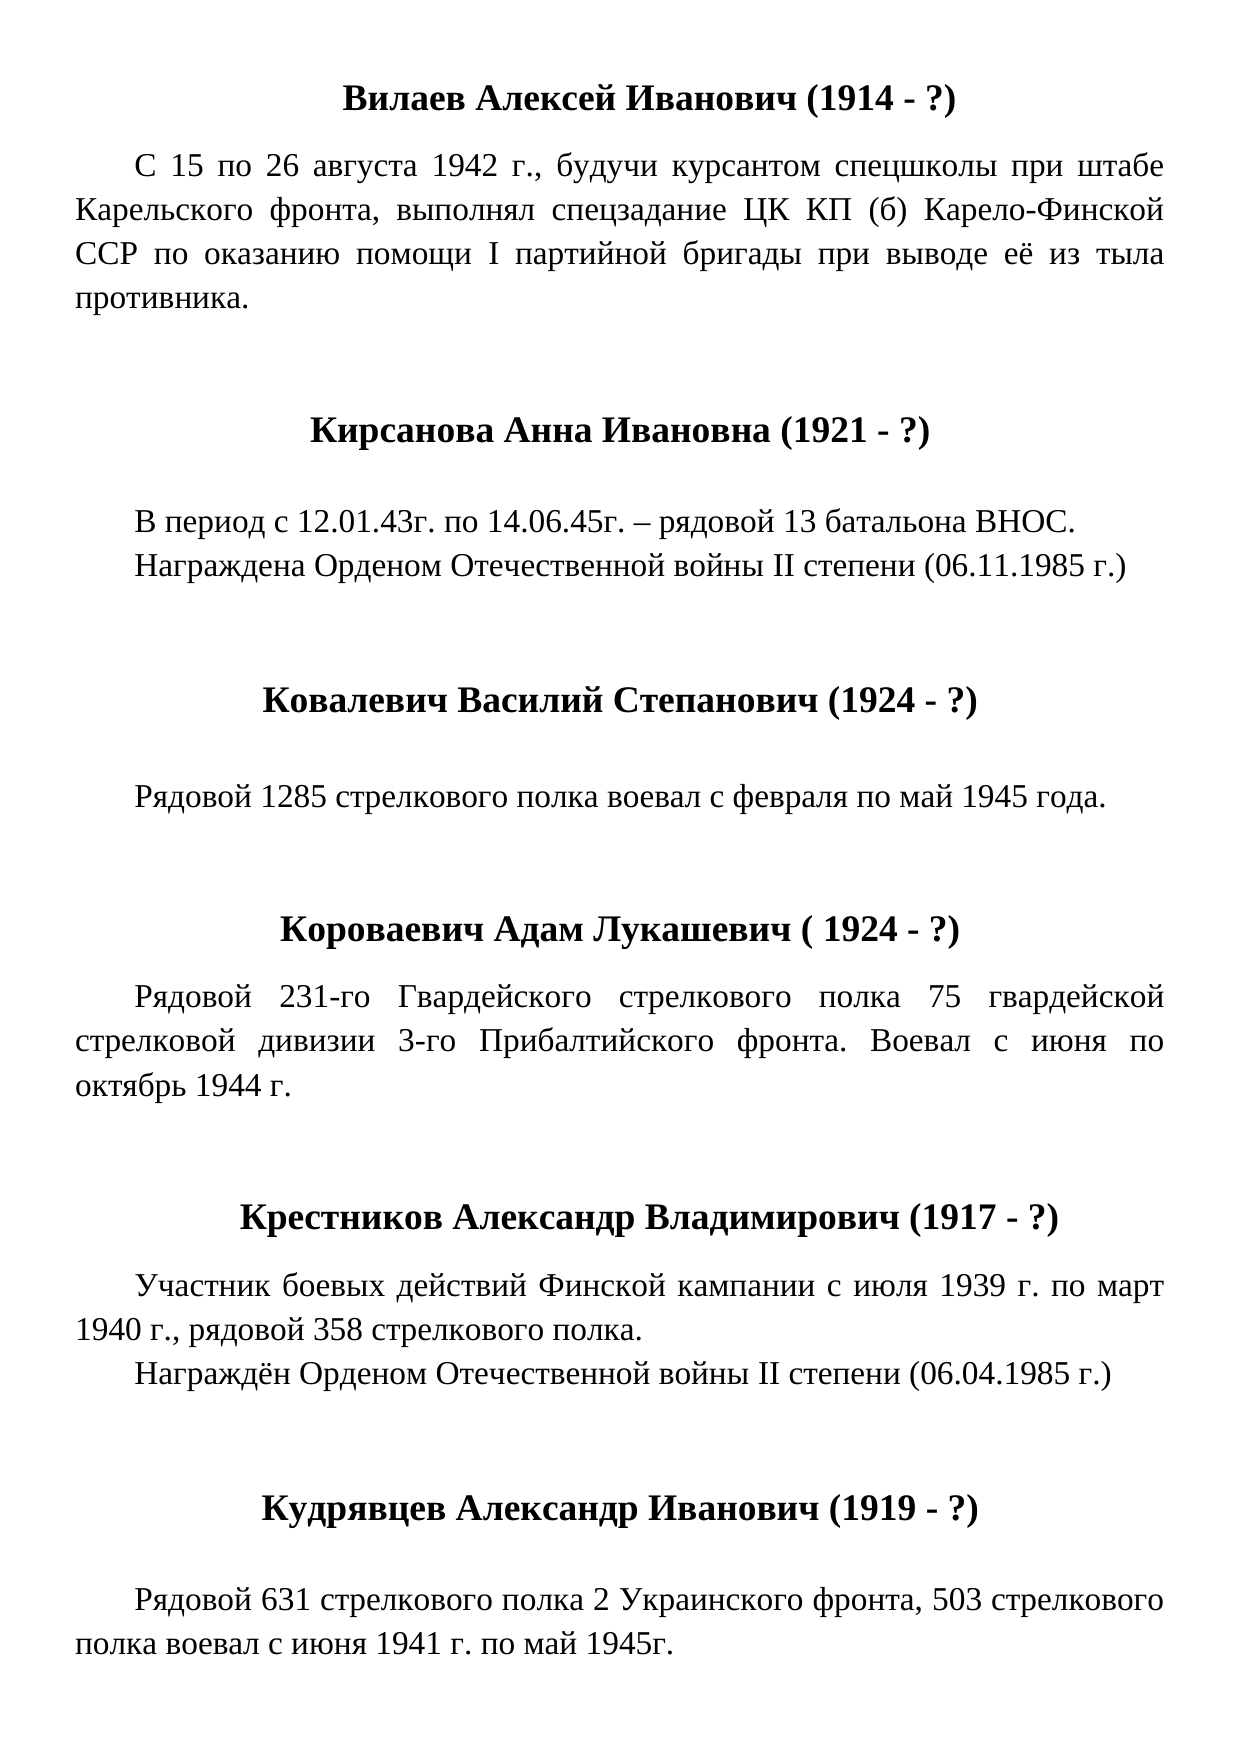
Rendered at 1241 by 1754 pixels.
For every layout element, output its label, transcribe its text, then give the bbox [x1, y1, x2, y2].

text Кирсанова Анна Ивановна (1921 - ?) [75, 407, 1165, 451]
text Ковалевич Василий Степанович (1924 - ?) [75, 677, 1165, 720]
text С 15 по 26 августа 1942 г., будучи курсантом спецшколы при штабе Карельского фронта, выполнял спецзадание ЦК КП (б) Карело-Финской ССР по оказанию помощи I партийной бригады при выводе её из тыла противника. [75, 145, 1165, 316]
text Кудрявцев Александр Иванович (1919 - ?) [75, 1485, 1165, 1528]
text Короваевич Адам Лукашевич ( 1924 - ?) [75, 906, 1165, 949]
text Крестников Александр Владимирович (1917 - ?) [75, 1194, 1165, 1238]
text В период с 12.01.43г. по 14.06.45г. – рядовой 13 батальона ВНОС. [75, 501, 1165, 539]
text Рядовой 231-го Гвардейского стрелкового полка 75 гвардейской стрелковой дивизии 3-го Прибалтийского фронта. Воевал с июня по октябрь 1944 г. [75, 977, 1165, 1103]
text Награждён Орденом Отечественной войны II степени (06.04.1985 г.) [75, 1353, 1165, 1391]
text Рядовой 631 стрелкового полка 2 Украинского фронта, 503 стрелкового полка воевал с июня 1941 г. по май 1945г. [75, 1579, 1165, 1661]
text Награждена Орденом Отечественной войны II степени (06.11.1985 г.) [75, 545, 1165, 583]
text Рядовой 1285 стрелкового полка воевал с февраля по май 1945 года. [75, 776, 1165, 815]
text Участник боевых действий Финской кампании с июля 1939 г. по март 1940 г., рядовой 358 стрелкового полка. [75, 1265, 1165, 1347]
text Вилаев Алексей Иванович (1914 - ?) [75, 75, 1165, 118]
